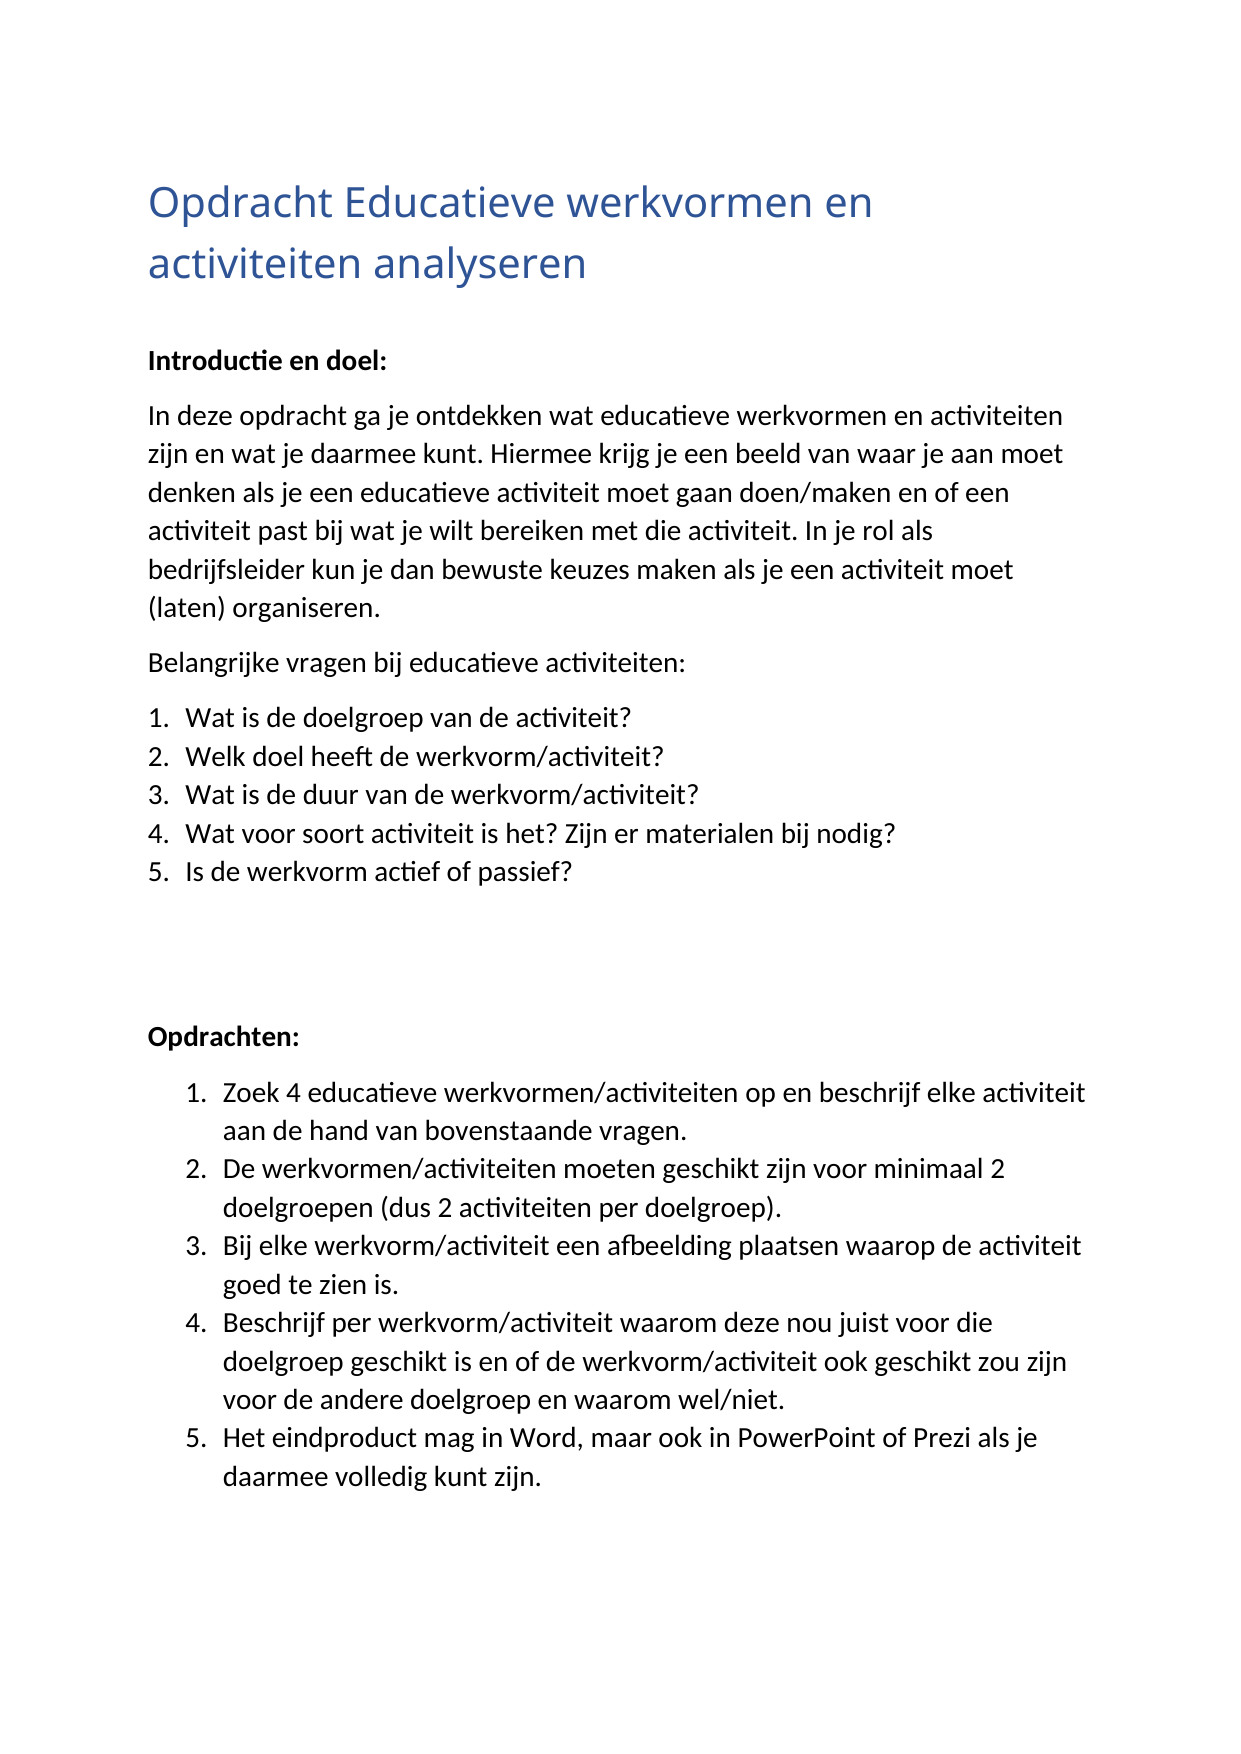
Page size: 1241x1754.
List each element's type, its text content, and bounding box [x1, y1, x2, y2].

list Zoek 4 educatieve werkvormen/activiteiten op en beschrijf elke activiteit aan de hand van bovenstaande vragen. [185, 1074, 1093, 1148]
list Wat voor soort activiteit is het? Zijn er materialen bij nodig? [148, 815, 1093, 850]
list Beschrijf per werkvorm/activiteit waarom deze nou juist voor die doelgroep geschikt is en of de werkvorm/activiteit ook geschikt zou zijn voor de andere doelgroep en waarom wel/niet. [185, 1304, 1093, 1417]
list Wat is de duur van de werkvorm/activiteit? [148, 776, 1093, 812]
list De werkvormen/activiteiten moeten geschikt zijn voor minimaal 2 doelgroepen (dus 2 activiteiten per doelgroep). [185, 1151, 1093, 1224]
text Belangrijke vragen bij educatieve activiteiten: [148, 644, 1093, 680]
text In deze opdracht ga je ontdekken wat educatieve werkvormen en activiteiten zijn en wat je daarmee kunt. Hiermee krijg je een beeld van waar je aan moet denken als je een educatieve activiteit moet gaan doen/maken en of een activiteit past bij wat je wilt bereiken met die activiteit. In je rol als bedrijfsleider kun je dan bewuste keuzes maken als je een activiteit moet (laten) organiseren. [148, 397, 1093, 625]
text Opdrachten: [148, 1018, 1093, 1054]
list Het eindproduct mag in Word, maar ook in PowerPoint of Prezi als je daarmee volledig kunt zijn. [185, 1419, 1093, 1494]
list Bij elke werkvorm/activiteit een afbeelding plaatsen waarop de activiteit goed te zien is. [185, 1227, 1093, 1301]
list Is de werkvorm actief of passief? [148, 853, 1093, 889]
list Wat is de doelgroep van de activiteit? [148, 699, 1093, 735]
subtitle Opdracht Educatieve werkvormen en activiteiten analyseren [148, 173, 1093, 291]
text Introductie en doel: [148, 342, 1093, 378]
list Welk doel heeft de werkvorm/activiteit? [148, 738, 1093, 773]
